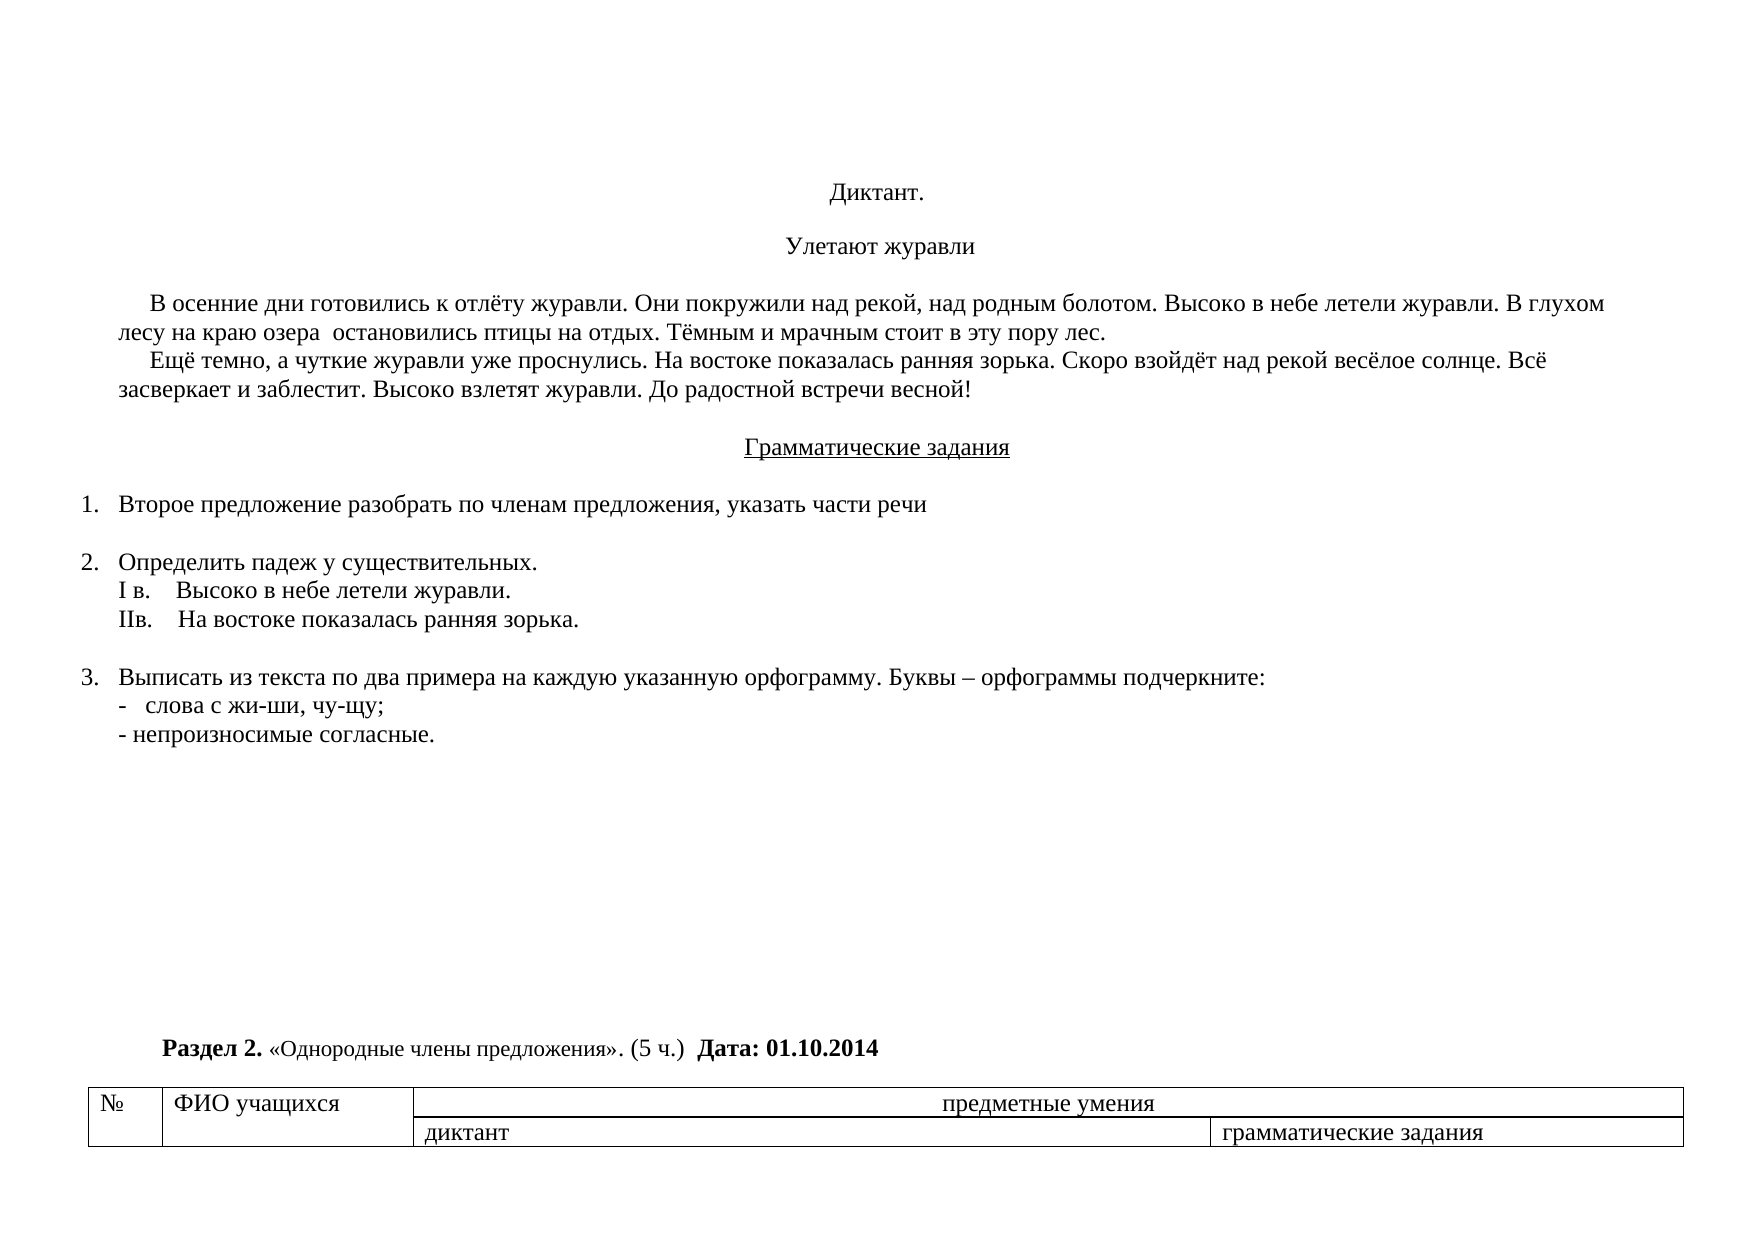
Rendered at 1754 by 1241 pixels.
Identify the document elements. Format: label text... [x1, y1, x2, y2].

text В осенние дни готовились к отлёту журавли. Они покружили над рекой, над родным болотом. Высоко в небе летели журавли. В глухом лесу на краю озера остановились птицы на отдых. Тёмным и мрачным стоит в эту пору лес. [118, 288, 1636, 345]
text Диктант. [118, 177, 1636, 206]
table_cell грамматические задания [1211, 1118, 1683, 1146]
list Второе предложение разобрать по членам предложения, указать части речи [81, 489, 1636, 518]
text - слова c жи-ши, чу-щу; [118, 690, 1636, 719]
text IIв. На востоке показалась ранняя зорька. [118, 604, 1636, 633]
table_cell диктант [414, 1118, 1210, 1146]
table_header предметные умения [414, 1088, 1683, 1116]
table_header № [89, 1088, 162, 1146]
text Улетают журавли [118, 231, 1636, 260]
list Выписать из текста по два примера на каждую указанную орфограмму. Буквы – орфограммы подчеркните: [81, 662, 1636, 690]
table_header ФИО учащихся [163, 1088, 413, 1146]
text Грамматические задания [118, 432, 1636, 460]
text Ещё темно, а чуткие журавли уже проснулись. На востоке показалась ранняя зорька. Скоро взойдёт над рекой весёлое солнце. Всё засверкает и заблестит. Высоко взлетят журавли. До радостной встречи весной! [118, 345, 1636, 403]
text - непроизносимые согласные. [118, 719, 1636, 748]
list Определить падеж у существительных. [81, 547, 1636, 575]
text Раздел 2. «Однородные члены предложения». (5 ч.) Дата: 01.10.2014 [156, 1033, 1636, 1062]
text I в. Высоко в небе летели журавли. [118, 575, 1636, 604]
